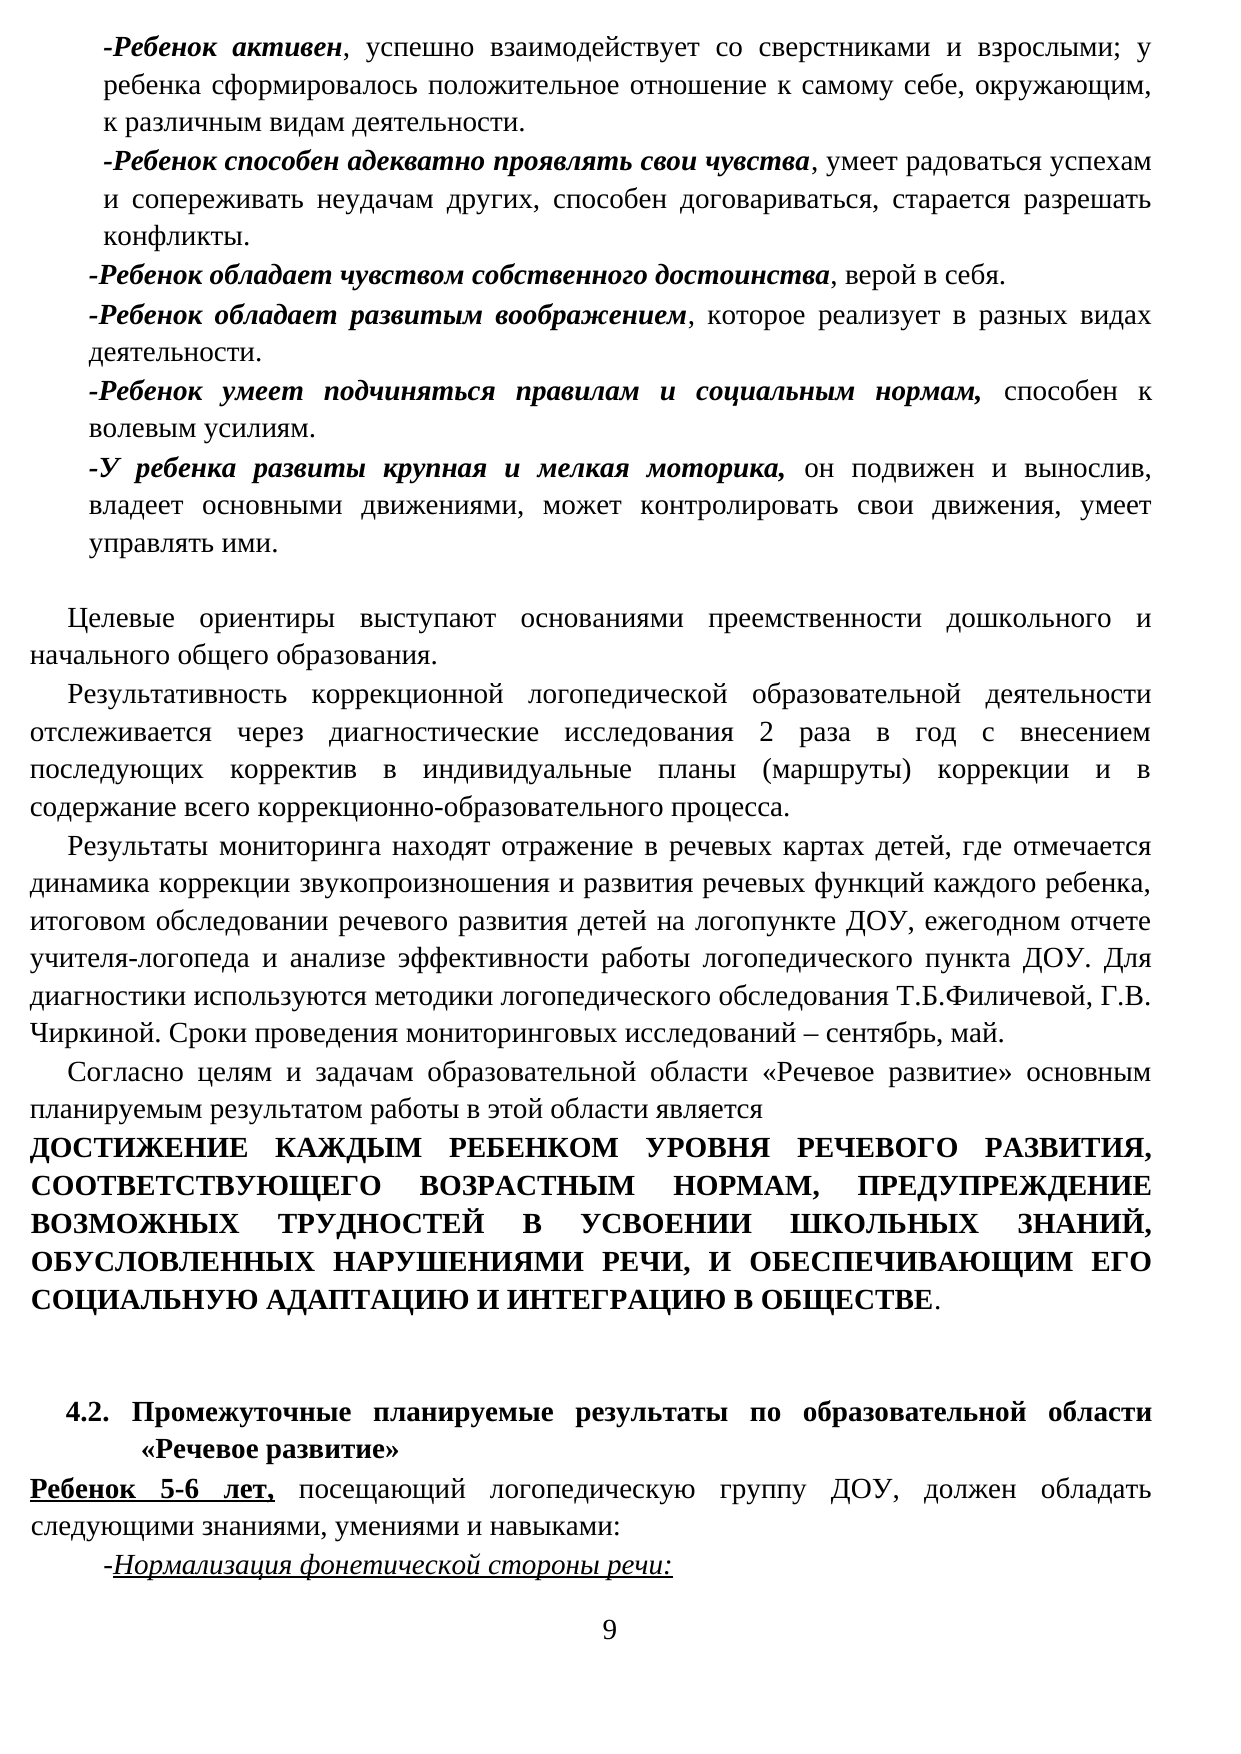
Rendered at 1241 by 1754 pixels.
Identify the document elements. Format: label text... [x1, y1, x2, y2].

text Результативность коррекционной логопедической образовательной деятельности отслеживается через диагностические исследования 2 раза в год с внесением последующих корректив в индивидуальные планы (маршруты) коррекции и в содержание всего коррекционно-образовательного процесса. [29, 676, 1152, 822]
text Результаты мониторинга находят отражение в речевых картах детей, где отмечается динамика коррекции звукопроизношения и развития речевых функций каждого ребенка, итоговом обследовании речевого развития детей на логопункте ДОУ, ежегодном отчете учителя-логопеда и анализе эффективности работы логопедического пункта ДОУ. Для диагностики используются методики логопедического обследования Т.Б.Филичевой, Г.В. Чиркиной. Сроки проведения мониторинговых исследований – сентябрь, май. [29, 828, 1152, 1049]
text Целевые ориентиры выступают основаниями преемственности дошкольного и начального общего образования. [29, 600, 1152, 671]
text -Ребенок активен, успешно взаимодействует со сверстниками и взрослыми; у ребенка сформировалось положительное отношение к самому себе, окружающим, к различным видам деятельности. [103, 29, 1152, 138]
text 4.2. Промежуточные планируемые результаты по образовательной области «Речевое развитие» [66, 1394, 1153, 1465]
text Ребенок 5-6 лет, посещающий логопедическую группу ДОУ, должен обладать следующими знаниями, умениями и навыками: [29, 1471, 1152, 1542]
text ДОСТИЖЕНИЕ КАЖДЫМ РЕБЕНКОМ УРОВНЯ РЕЧЕВОГО РАЗВИТИЯ, СООТВЕТСТВУЮЩЕГО ВОЗРАСТНЫМ НОРМАМ, ПРЕДУПРЕЖДЕНИЕ ВОЗМОЖНЫХ ТРУДНОСТЕЙ В УСВОЕНИИ ШКОЛЬНЫХ ЗНАНИЙ, ОБУСЛОВЛЕННЫХ НАРУШЕНИЯМИ РЕЧИ, И ОБЕСПЕЧИВАЮЩИМ ЕГО СОЦИАЛЬНУЮ АДАПТАЦИЮ И ИНТЕГРАЦИЮ В ОБЩЕСТВЕ. [29, 1131, 1153, 1315]
text -У ребенка развиты крупная и мелкая моторика, он подвижен и вынослив, владеет основными движениями, может контролировать свои движения, умеет управлять ими. [89, 450, 1152, 558]
text -Ребенок обладает развитым воображением, которое реализует в разных видах деятельности. [89, 297, 1152, 368]
text -Нормализация фонетической стороны речи: [103, 1547, 1153, 1581]
text Согласно целям и задачам образовательной области «Речевое развитие» основным планируемым результатом работы в этой области является [29, 1054, 1152, 1125]
text -Ребенок обладает чувством собственного достоинства, верой в себя. [89, 257, 1152, 291]
text -Ребенок способен адекватно проявлять свои чувства, умеет радоваться успехам и сопереживать неудачам других, способен договариваться, старается разрешать конфликты. [103, 143, 1152, 252]
text -Ребенок умеет подчиняться правилам и социальным нормам, способен к волевым усилиям. [89, 373, 1152, 444]
